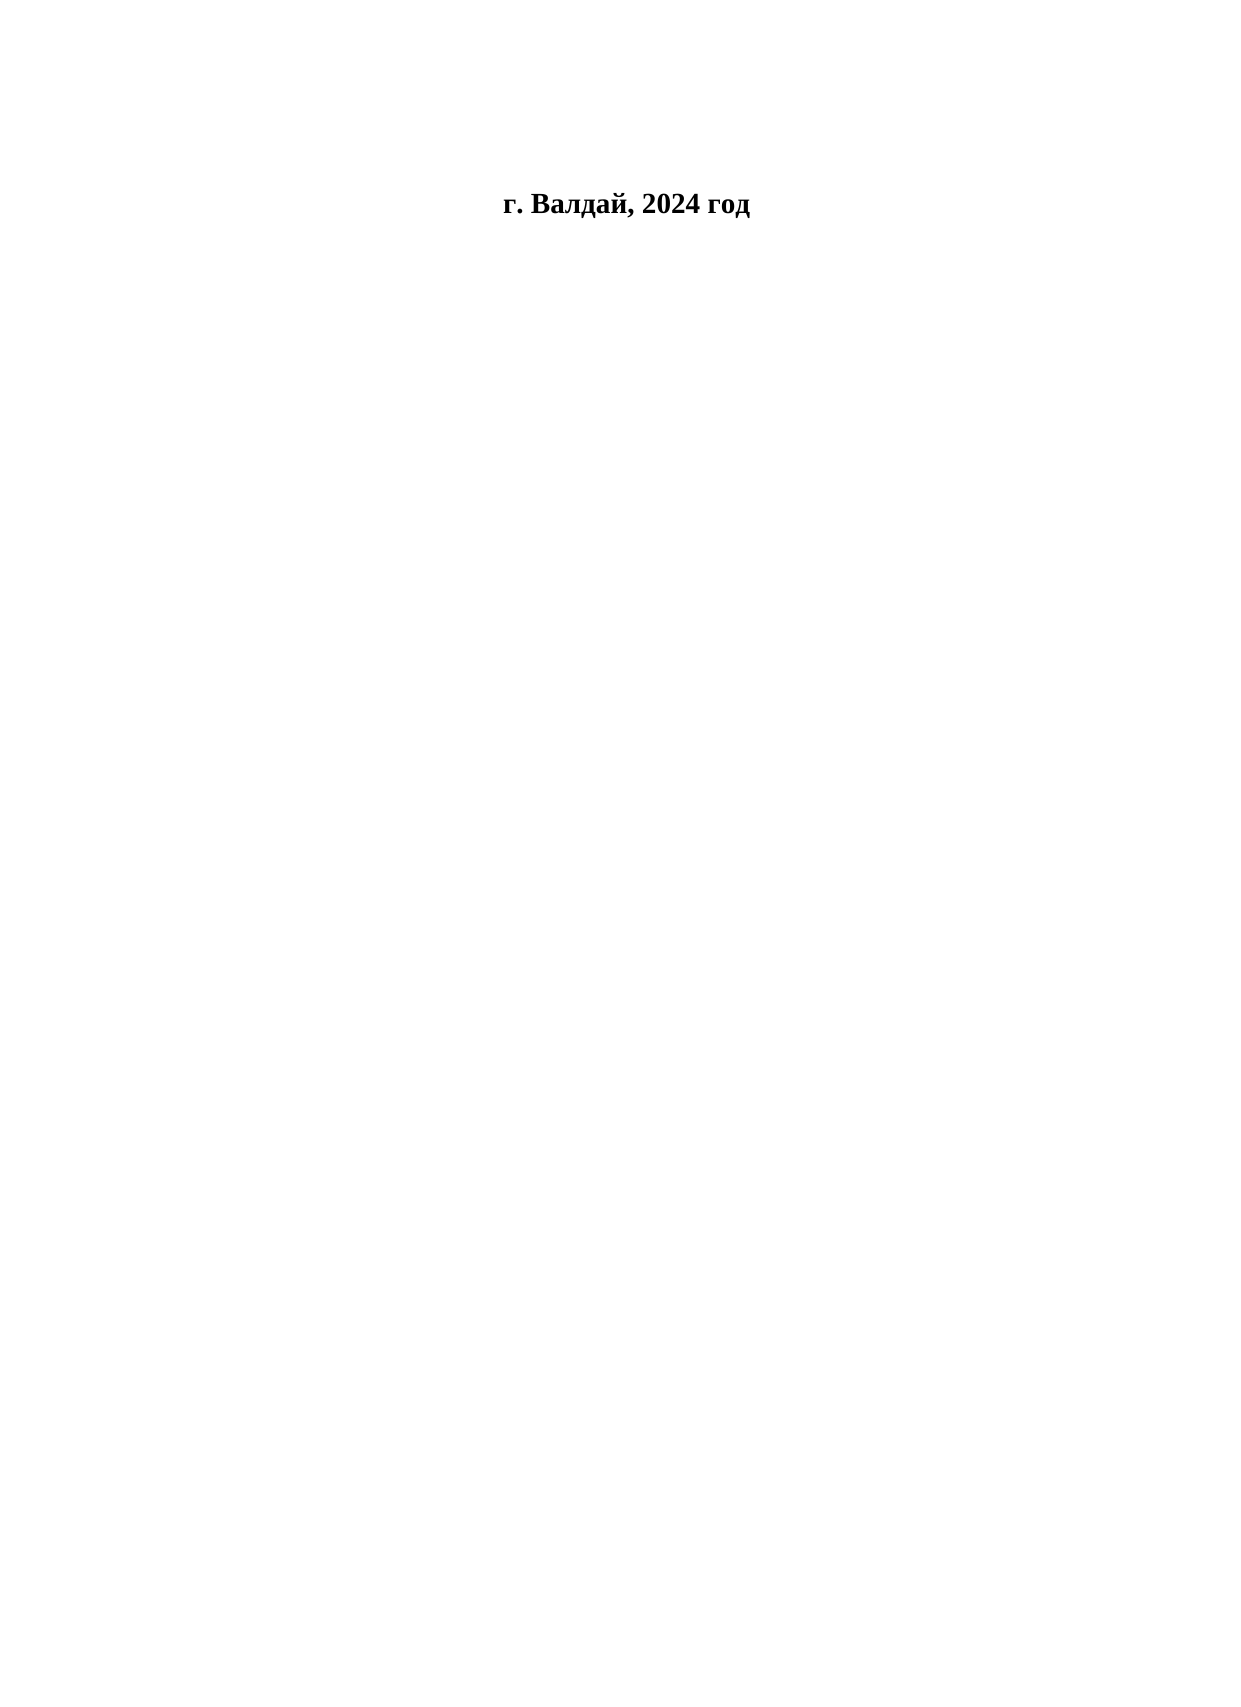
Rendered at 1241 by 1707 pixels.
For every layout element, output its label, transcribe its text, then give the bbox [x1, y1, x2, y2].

text г. Валдай, 2024 год [162, 186, 1090, 219]
